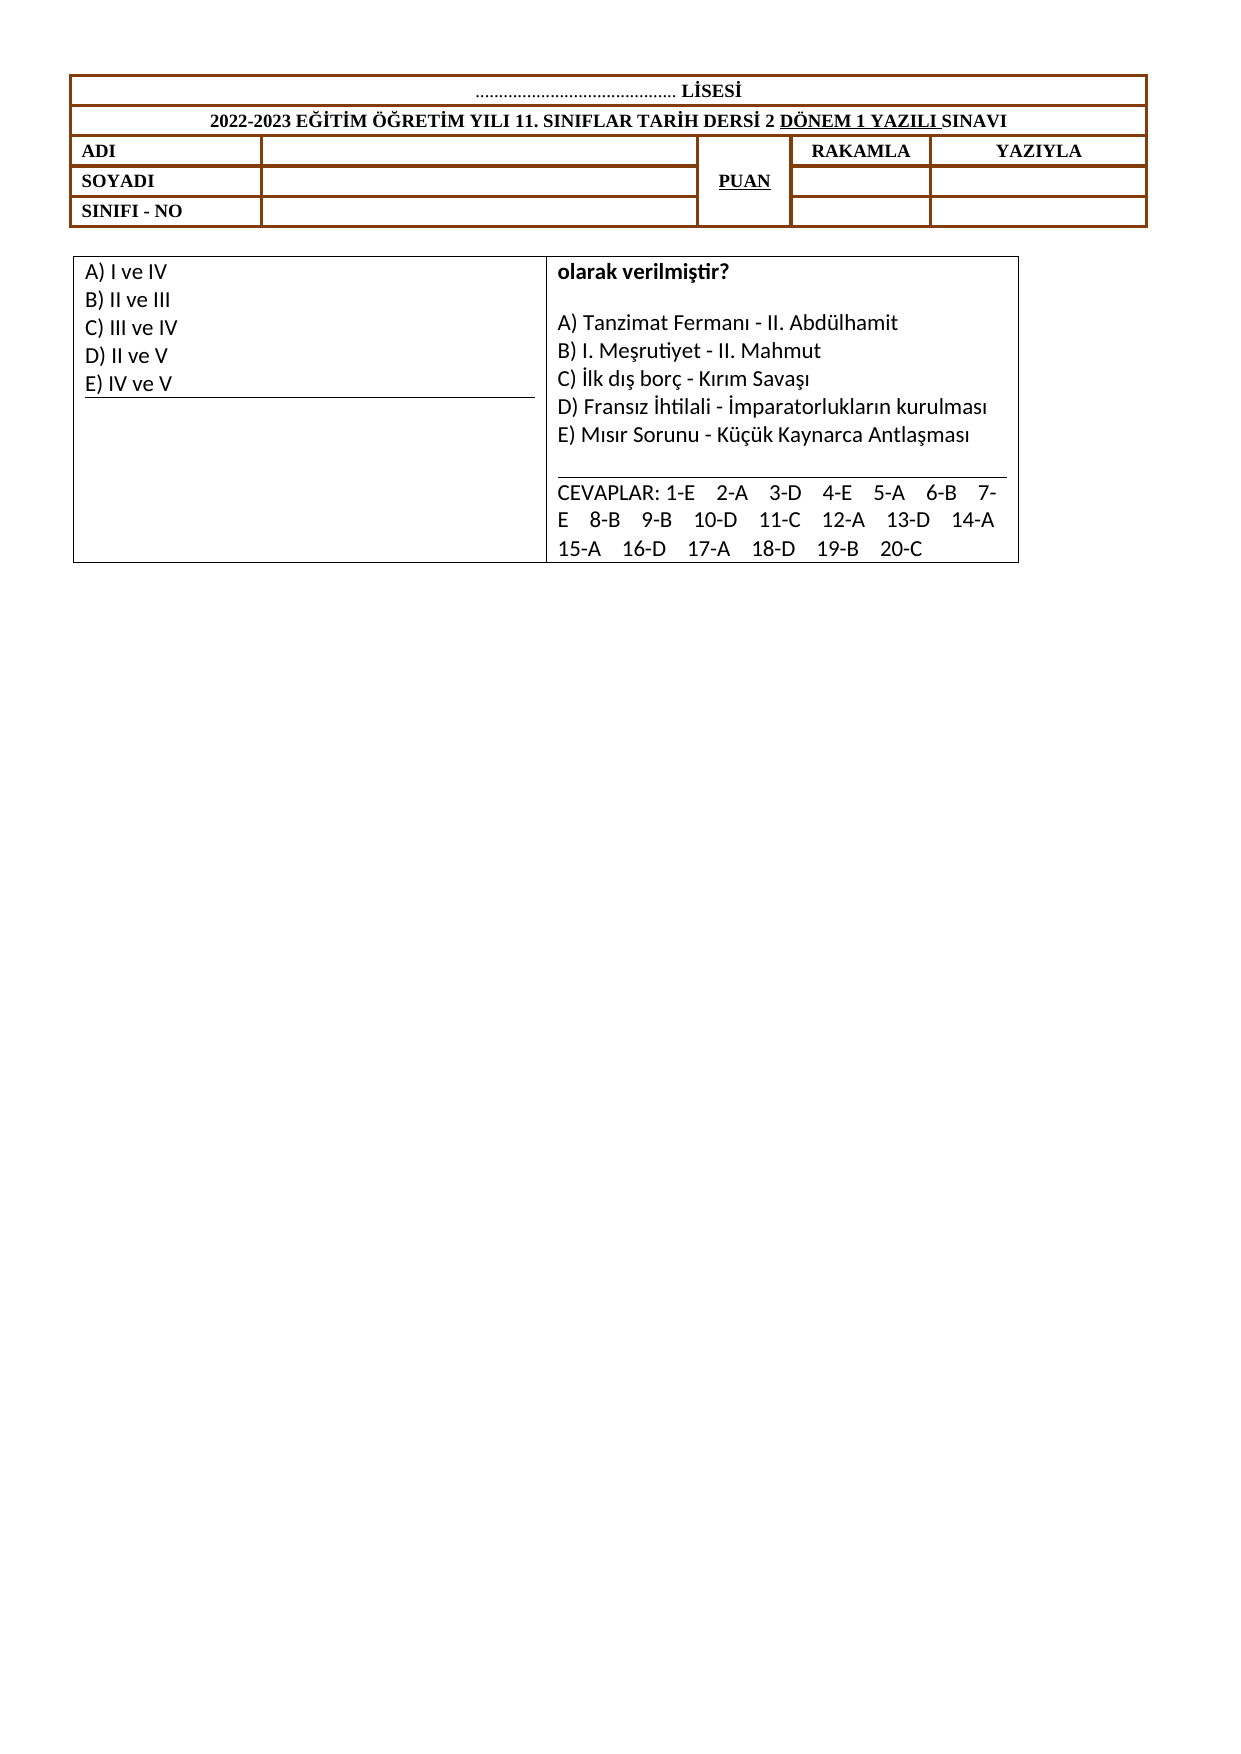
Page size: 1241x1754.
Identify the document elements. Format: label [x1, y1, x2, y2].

table_header [547, 257, 1018, 562]
table_header [74, 257, 546, 562]
